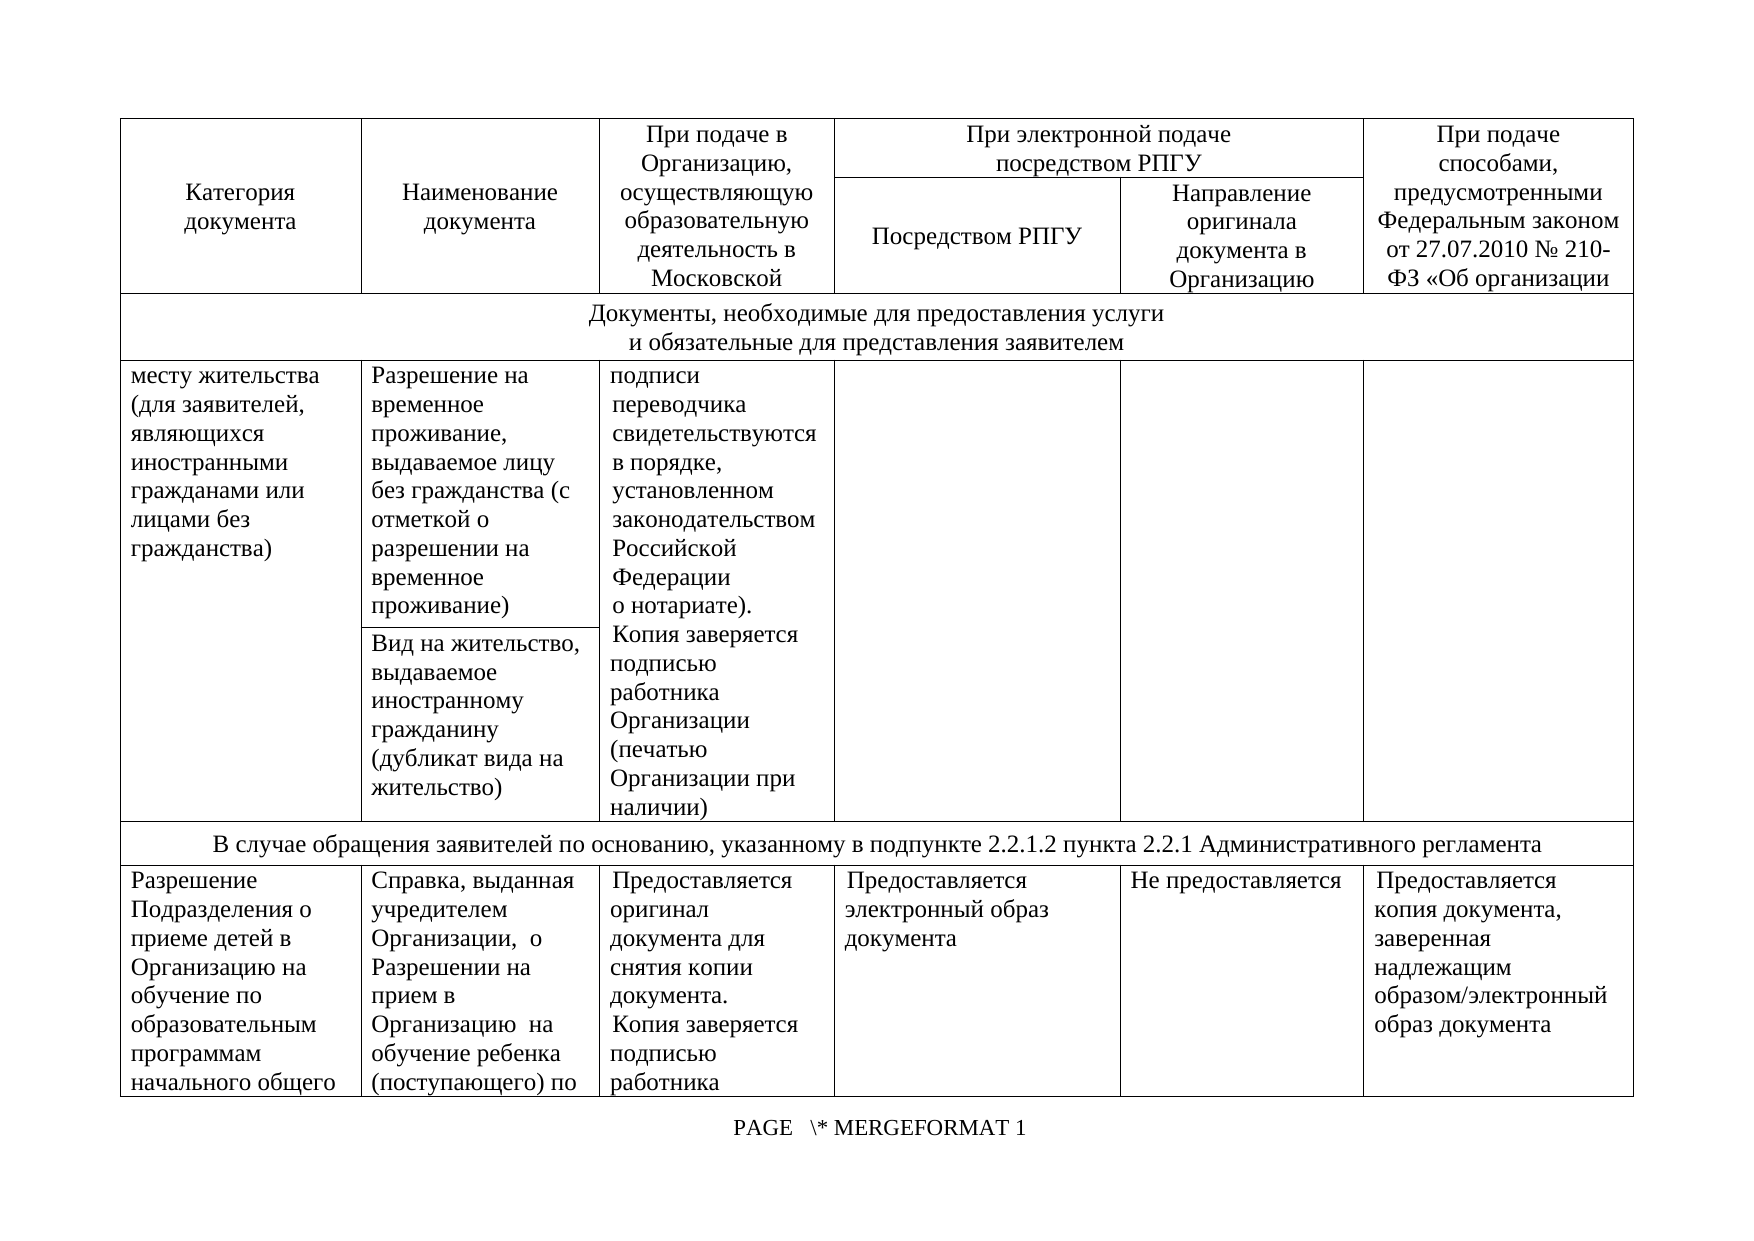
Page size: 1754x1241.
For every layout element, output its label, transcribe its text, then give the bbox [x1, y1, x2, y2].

table_header Категория документа [121, 119, 361, 293]
table_cell Вид на жительство, выдаваемое иностранному гражданину (дубликат вида на жительство) [362, 628, 599, 821]
table_cell Предоставляется электронный образ документа [835, 866, 1120, 1096]
table_cell Направление оригинала документа в Организацию [1121, 178, 1363, 293]
table_cell Не предоставляется [1121, 866, 1363, 1096]
table_cell Посредством РПГУ [835, 178, 1120, 293]
table_cell Документы, необходимые для предоставления услуги и обязательные для представления заявителем [121, 294, 1633, 359]
table_cell В случае обращения заявителей по основанию, указанному в подпункте 2.2.1.2 пункта 2.2.1 Административного регламента [121, 822, 1633, 864]
table_header При подаче способами, предусмотренными Федеральным законом от 27.07.2010 № 210-ФЗ «Об организации предоставления государственных и муниципальных услуг» (по электронной почте, почтовым отправлением) [1364, 119, 1633, 293]
table_cell Предоставляется оригинал документа для снятия копии документа. Копия заверяется подписью работника Организации (печатью Организации при наличии) [600, 866, 834, 1096]
table_header При подаче в Организацию, осуществляющую образовательную деятельность в Московской области (далее – Организация) [600, 119, 834, 293]
table_cell Разрешение на временное проживание, выдаваемое лицу без гражданства (с отметкой о разрешении на временное проживание) [362, 361, 599, 627]
table_cell Предоставляется копия документа, заверенная надлежащим образом/электронный образ документа [1364, 866, 1633, 1096]
table_header Наименование документа [362, 119, 599, 293]
table_header При электронной подаче посредством РПГУ [835, 119, 1363, 177]
